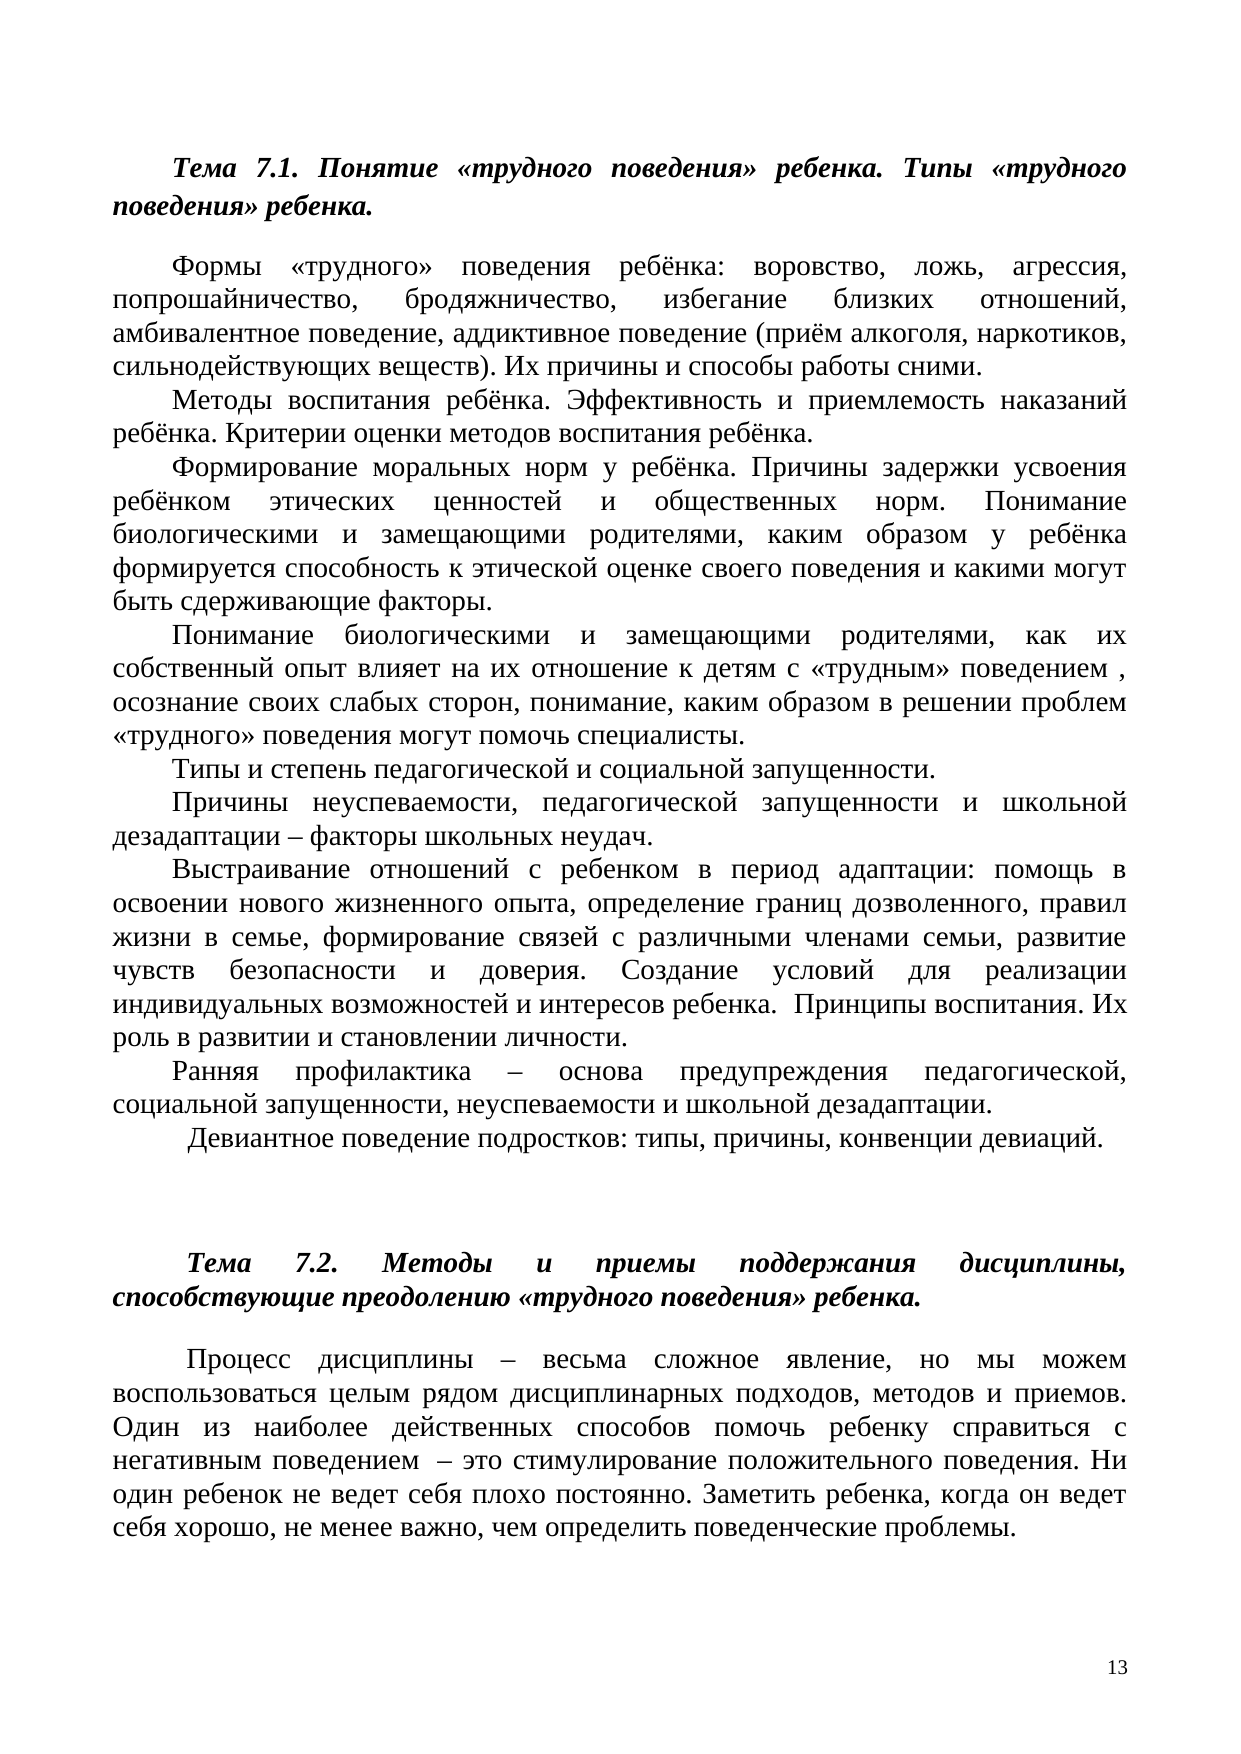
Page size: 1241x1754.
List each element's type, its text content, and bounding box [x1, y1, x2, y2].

text Девиантное поведение подростков: типы, причины, конвенции девиаций. [112, 1120, 1128, 1153]
text Ранняя профилактика – основа предупреждения педагогической, социальной запущенности, неуспеваемости и школьной дезадаптации. [112, 1053, 1128, 1120]
text Методы воспитания ребёнка. Эффективность и приемлемость наказаний ребёнка. Критерии оценки методов воспитания ребёнка. [112, 382, 1128, 449]
text Выстраивание отношений с ребенком в период адаптации: помощь в освоении нового жизненного опыта, определение границ дозволенного, правил жизни в семье, формирование связей с различными членами семьи, развитие чувств безопасности и доверия. Создание условий для реализации индивидуальных возможностей и интересов ребенка. Принципы воспитания. Их роль в развитии и становлении личности. [112, 852, 1128, 1053]
text Тема 7.1. Понятие «трудного поведения» ребенка. Типы «трудного поведения» ребенка. [112, 150, 1128, 222]
text Типы и степень педагогической и социальной запущенности. [112, 751, 1128, 784]
text Процесс дисциплины – весьма сложное явление, но мы можем воспользоваться целым рядом дисциплинарных подходов, методов и приемов. Один из наиболее действенных способов помочь ребенку справиться с негативным поведением – это стимулирование положительного поведения. Ни один ребенок не ведет себя плохо постоянно. Заметить ребенка, когда он ведет себя хорошо, не менее важно, чем определить поведенческие проблемы. [112, 1342, 1128, 1543]
text Причины неуспеваемости, педагогической запущенности и школьной дезадаптации – факторы школьных неудач. [112, 784, 1128, 852]
text Понимание биологическими и замещающими родителями, как их собственный опыт влияет на их отношение к детям с «трудным» поведением , осознание своих слабых сторон, понимание, каким образом в решении проблем «трудного» поведения могут помочь специалисты. [112, 617, 1128, 751]
text Тема 7.2. Методы и приемы поддержания дисциплины, способствующие преодолению «трудного поведения» ребенка. [112, 1245, 1128, 1312]
text Формирование моральных норм у ребёнка. Причины задержки усвоения ребёнком этических ценностей и общественных норм. Понимание биологическими и замещающими родителями, каким образом у ребёнка формируется способность к этической оценке своего поведения и какими могут быть сдерживающие факторы. [112, 449, 1128, 617]
text Формы «трудного» поведения ребёнка: воровство, ложь, агрессия, попрошайничество, бродяжничество, избегание близких отношений, амбивалентное поведение, аддиктивное поведение (приём алкоголя, наркотиков, сильнодействующих веществ). Их причины и способы работы сними. [112, 248, 1128, 382]
